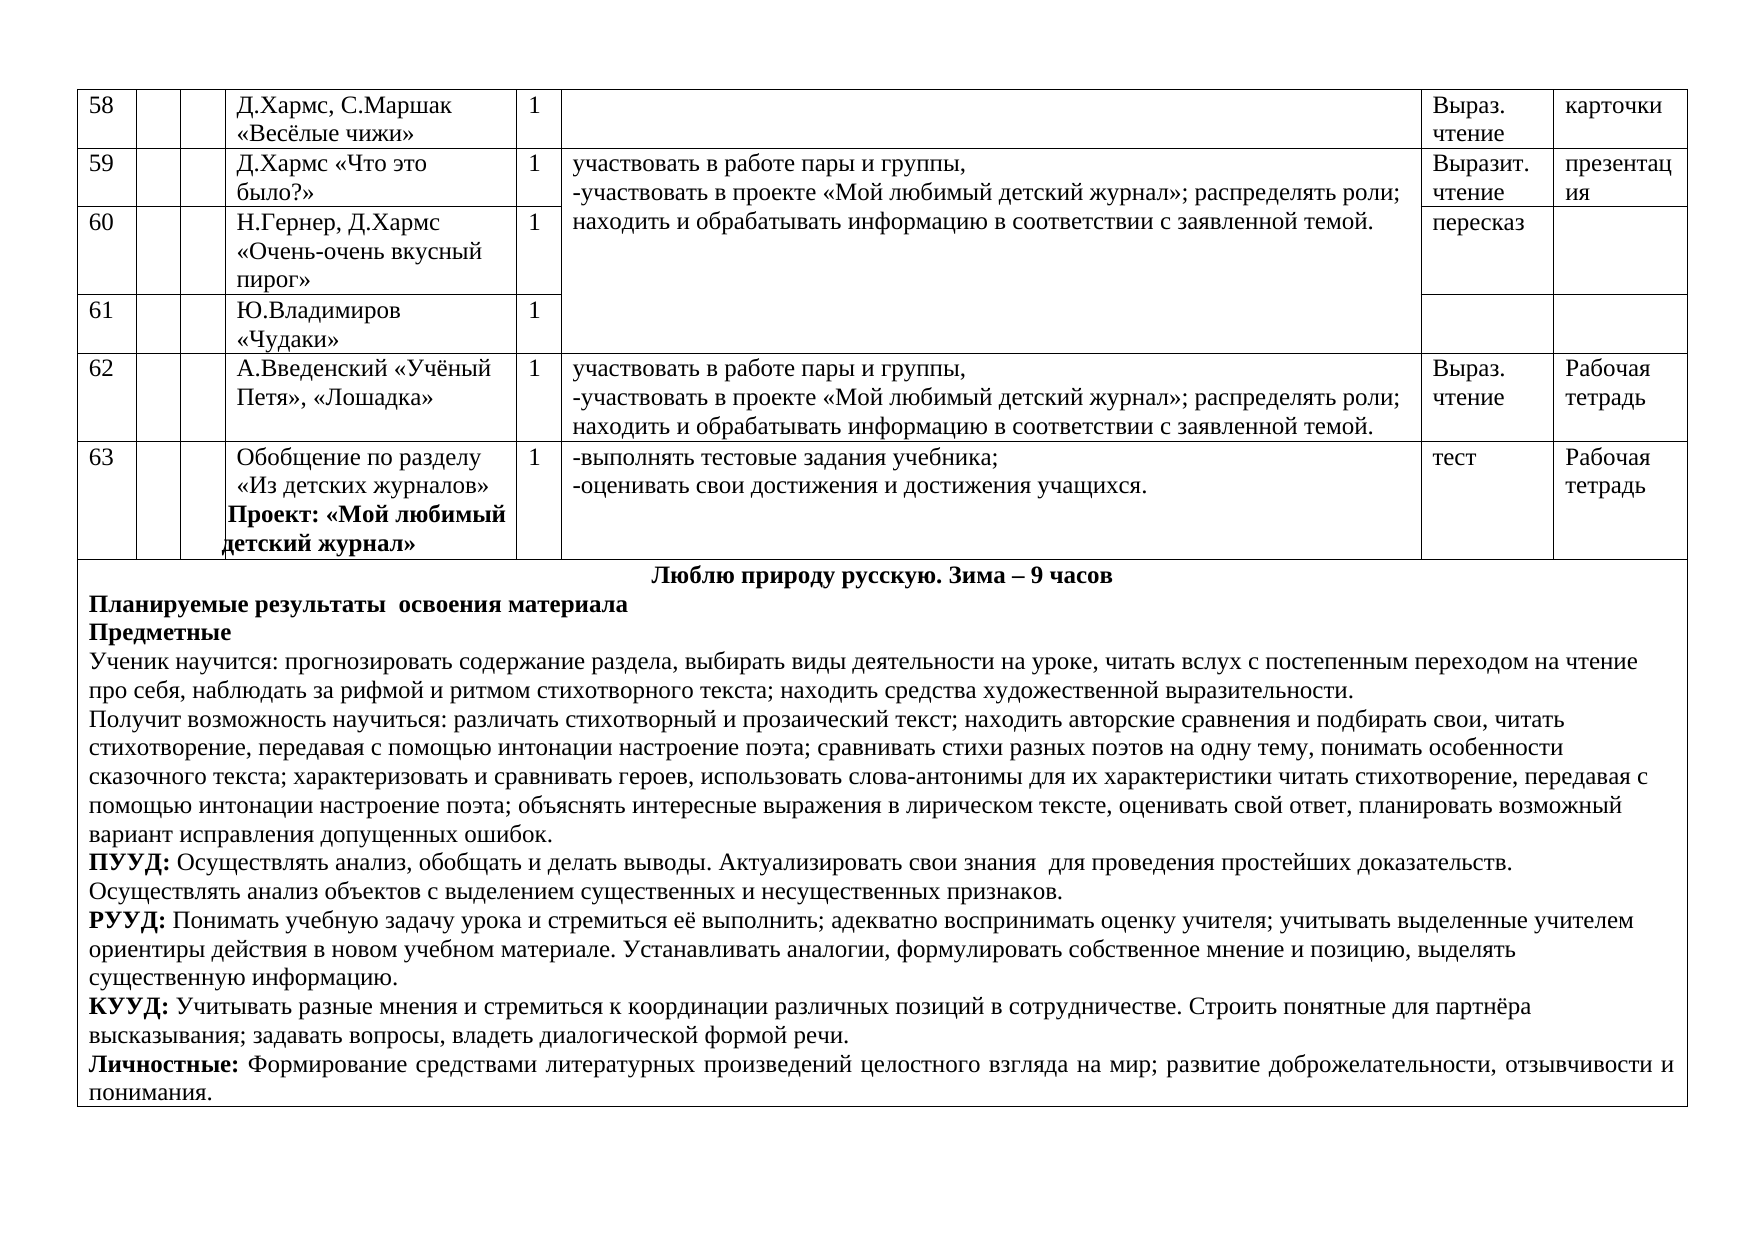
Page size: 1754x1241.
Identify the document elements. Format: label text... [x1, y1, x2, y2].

table_cell [137, 442, 180, 559]
table_cell [137, 207, 180, 294]
table_cell Ю.Владимиров «Чудаки» [226, 295, 516, 352]
table_cell [181, 149, 225, 206]
table_cell Н.Гернер, Д.Хармс «Очень-очень вкусный пирог» [226, 207, 516, 294]
table_cell 1 [517, 207, 561, 294]
table_cell 1 [517, 295, 561, 352]
table_cell 59 [78, 149, 136, 206]
table_cell 1 [517, 442, 561, 559]
table_cell [181, 354, 225, 441]
table_cell участвовать в работе пары и группы, -участвовать в проекте «Мой любимый детский журнал»; распределять роли; находить и обрабатывать информацию в соответствии с заявленной темой. [562, 149, 1421, 352]
table_cell Обобщение по разделу «Из детских журналов» Проект: «Мой любимый детский журнал» [226, 442, 516, 559]
table_cell участвовать в работе пары и группы, -участвовать в проекте «Мой любимый детский журнал»; распределять роли; находить и обрабатывать информацию в соответствии с заявленной темой. [562, 354, 1421, 441]
table_cell [137, 90, 180, 147]
table_cell Люблю природу русскую. Зима – 9 часов Планируемые результаты освоения материала Предметные Ученик научится: прогнозировать содержание раздела, выбирать виды деятельности на уроке, читать вслух с постепенным переходом на чтение про себя, наблюдать за рифмой и ритмом стихотворного текста; находить средства художественной выразительности. Получит возможность научиться: различать стихотворный и прозаический текст; находить авторские сравнения и подбирать свои, читать стихотворение, передавая с помощью интонации настроение поэта; сравнивать стихи разных поэтов на одну тему, понимать особенности сказочного текста; характеризовать и сравнивать героев, использовать слова-антонимы для их характеристики читать стихотворение, передавая с помощью интонации настроение поэта; объяснять интересные выражения в лирическом тексте, оценивать свой ответ, планировать возможный вариант исправления допущенных ошибок. ПУУД: Осуществлять анализ, обобщать и делать выводы. Актуализировать свои знания для проведения простейших доказательств. Осуществлять анализ объектов с выделением существенных и несущественных признаков. РУУД: Понимать учебную задачу урока и стремиться её выполнить; адекватно воспринимать оценку учителя; учитывать выделенные учителем ориентиры действия в новом учебном материале. Устанавливать аналогии, формулировать собственное мнение и позицию, выделять существенную информацию. КУУД: Учитывать разные мнения и стремиться к координации различных позиций в сотрудничестве. Строить понятные для партнёра высказывания; задавать вопросы, владеть диалогической формой речи. Личностные: Формирование средствами литературных произведений целостного взгляда на мир; развитие доброжелательности, отзывчивости и понимания. [78, 560, 1687, 1106]
table_cell [137, 295, 180, 352]
table_cell [181, 207, 225, 294]
table_cell [1554, 207, 1687, 294]
table_cell [1554, 295, 1687, 352]
table_cell [1422, 295, 1553, 352]
table_cell 58 [78, 90, 136, 147]
table_cell [181, 90, 225, 147]
table_cell [137, 354, 180, 441]
table_cell [181, 442, 225, 559]
table_cell Выраз. чтение [1422, 354, 1553, 441]
table_cell тест [1422, 442, 1553, 559]
table_cell Рабочая тетрадь [1554, 442, 1687, 559]
table_cell карточки [1554, 90, 1687, 147]
table_cell 61 [78, 295, 136, 352]
table_cell пересказ [1422, 207, 1553, 294]
table_cell [137, 149, 180, 206]
table_cell -выполнять тестовые задания учебника; -оценивать свои достижения и достижения учащихся. [562, 442, 1421, 559]
table_cell презентация [1554, 149, 1687, 206]
table_cell Д.Хармс «Что это было?» [226, 149, 516, 206]
table_cell 1 [517, 354, 561, 441]
table_cell Д.Хармс, С.Маршак «Весёлые чижи» [226, 90, 516, 147]
table_cell 60 [78, 207, 136, 294]
table_cell 1 [517, 90, 561, 147]
table_cell 63 [78, 442, 136, 559]
table_cell Выраз. чтение [1422, 90, 1553, 147]
table_cell А.Введенский «Учёный Петя», «Лошадка» [226, 354, 516, 441]
table_cell Выразит. чтение [1422, 149, 1553, 206]
table_cell [181, 295, 225, 352]
table_cell 62 [78, 354, 136, 441]
table_cell Рабочая тетрадь [1554, 354, 1687, 441]
table_cell 1 [517, 149, 561, 206]
